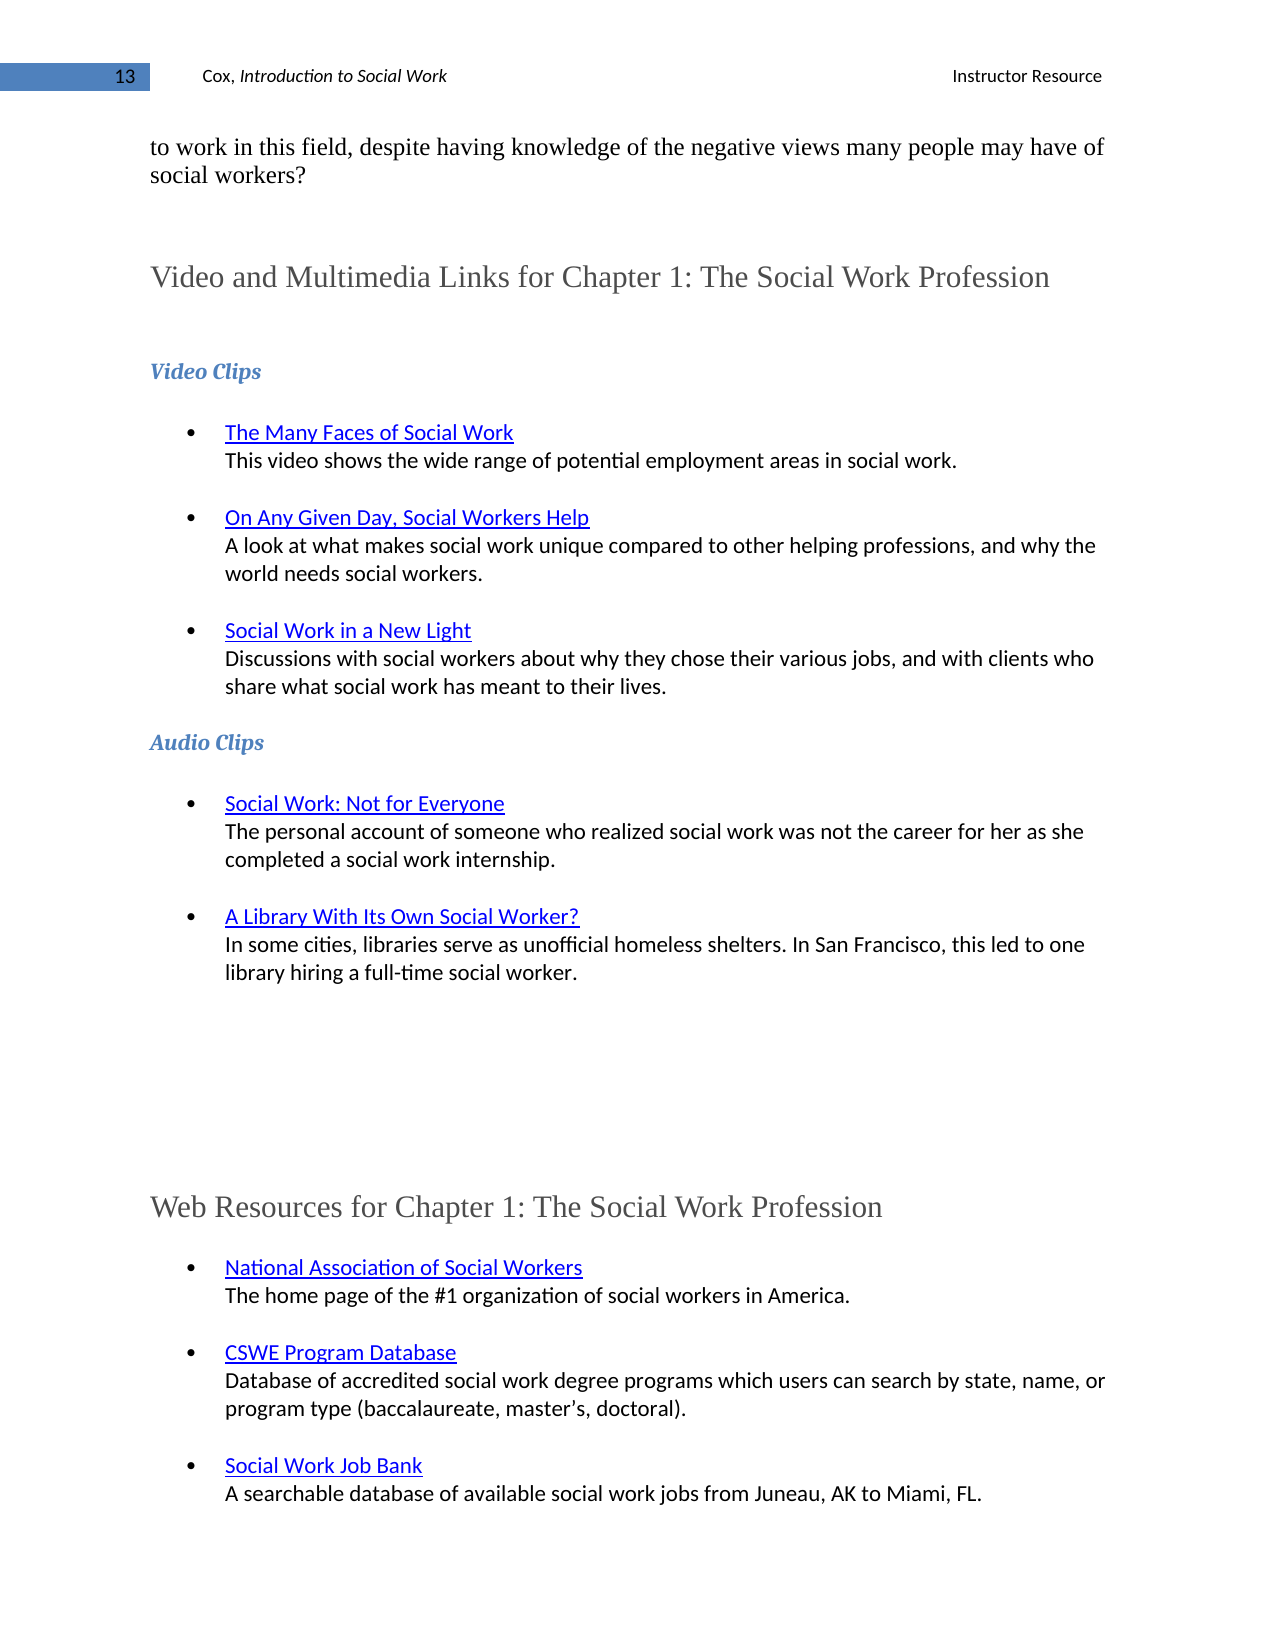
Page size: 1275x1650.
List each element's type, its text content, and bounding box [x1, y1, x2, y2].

subtitle Audio Clips [150, 730, 1125, 756]
subtitle Video and Multimedia Links for Chapter 1: The Social Work Profession [150, 259, 1125, 295]
list A Library With Its Own Social Worker? In some cities, libraries serve as unofficial homeless shelters. In San Francisco, this led to one library hiring a full-time social worker. [187, 902, 1125, 986]
list CSWE Program Database Database of accredited social work degree programs which users can search by state, name, or program type (baccalaureate, master’s, doctoral). [187, 1338, 1125, 1422]
subtitle Video Clips [150, 359, 1125, 385]
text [150, 132, 1125, 189]
list The Many Faces of Social Work This video shows the wide range of potential employment areas in social work. [187, 418, 1125, 474]
list On Any Given Day, Social Workers Help A look at what makes social work unique compared to other helping professions, and why the world needs social workers. [187, 503, 1125, 587]
list Social Work Job Bank A searchable database of available social work jobs from Juneau, AK to Miami, FL. [187, 1452, 1125, 1508]
list Social Work in a New Light Discussions with social workers about why they chose their various jobs, and with clients who share what social work has meant to their lives. [187, 616, 1125, 701]
list Social Work: Not for Everyone The personal account of someone who realized social work was not the career for her as she completed a social work internship. [187, 789, 1125, 873]
subtitle Web Resources for Chapter 1: The Social Work Profession [150, 1188, 1125, 1224]
list National Association of Social Workers The home page of the #1 organization of social workers in America. [187, 1253, 1125, 1309]
